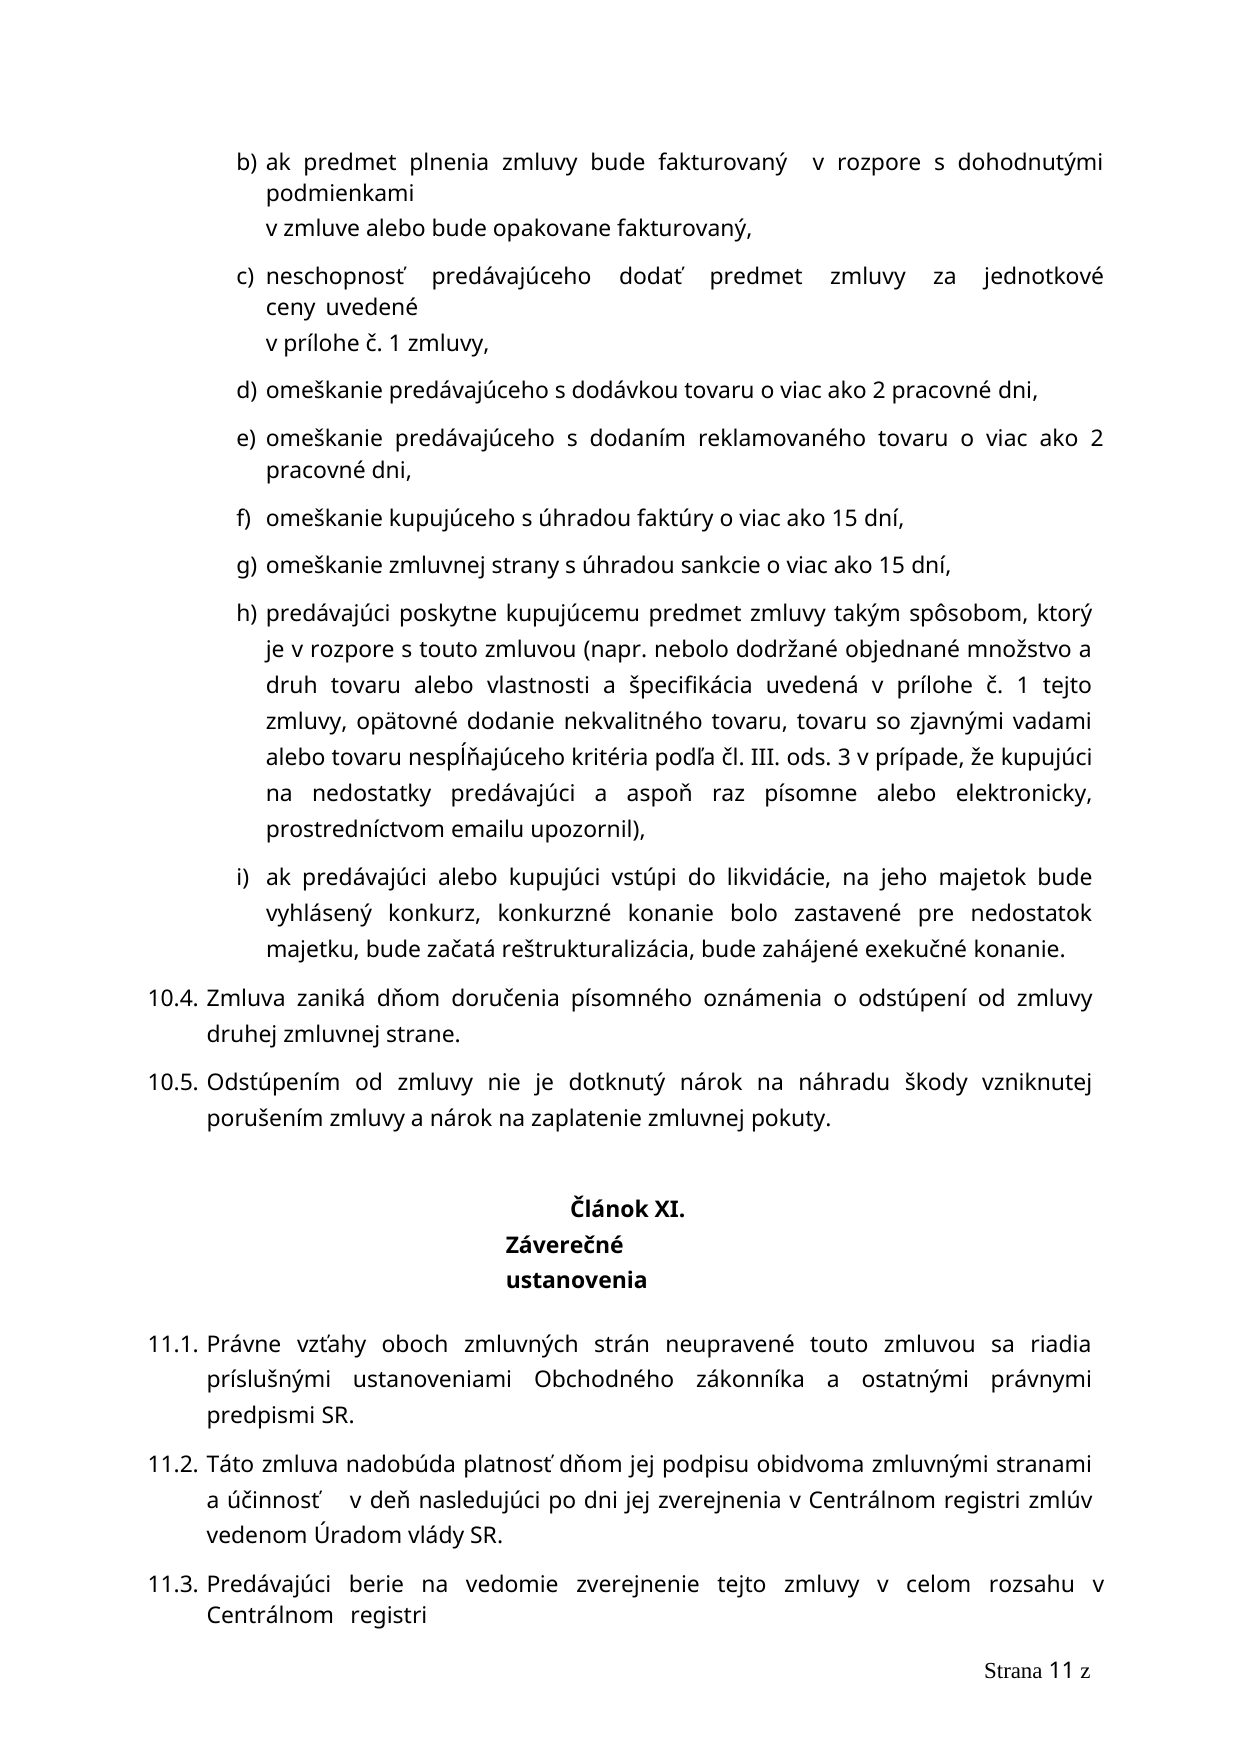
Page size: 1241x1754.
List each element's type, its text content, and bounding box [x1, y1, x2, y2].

list ak predmet plnenia zmluvy bude fakturovaný v rozpore s dohodnutými podmienkami [236, 146, 1105, 208]
subtitle Článok XI. Záverečné ustanovenia [506, 1193, 736, 1295]
list Zmluva zaniká dňom doručenia písomného oznámenia o odstúpení od zmluvy druhej zmluvnej strane. [147, 982, 1093, 1049]
list neschopnosť predávajúceho dodať predmet zmluvy za jednotkové ceny uvedené [236, 260, 1105, 323]
list Odstúpením od zmluvy nie je dotknutý nárok na náhradu škody vzniknutej porušením zmluvy a nárok na zaplatenie zmluvnej pokuty. [147, 1066, 1093, 1133]
list omeškanie predávajúceho s dodávkou tovaru o viac ako 2 pracovné dni, [236, 374, 1105, 406]
text v zmluve alebo bude opakovane fakturovaný, [266, 212, 1105, 243]
list predávajúci poskytne kupujúcemu predmet zmluvy takým spôsobom, ktorý je v rozpore s touto zmluvou (napr. nebolo dodržané objednané množstvo a druh tovaru alebo vlastnosti a špecifikácia uvedená v prílohe č. 1 tejto zmluvy, opätovné dodanie nekvalitného tovaru, tovaru so zjavnými vadami alebo tovaru nespĺňajúceho kritéria podľa čl. III. ods. 3 v prípade, že kupujúci na nedostatky predávajúci a aspoň raz písomne alebo elektronicky, prostredníctvom emailu upozornil), [236, 597, 1093, 844]
list Právne vzťahy oboch zmluvných strán neupravené touto zmluvou sa riadia príslušnými ustanoveniami Obchodného zákonníka a ostatnými právnymi predpismi SR. [147, 1327, 1093, 1431]
list omeškanie zmluvnej strany s úhradou sankcie o viac ako 15 dní, [236, 549, 1105, 581]
list ak predávajúci alebo kupujúci vstúpi do likvidácie, na jeho majetok bude vyhlásený konkurz, konkurzné konanie bolo zastavené pre nedostatok majetku, bude začatá reštrukturalizácia, bude zahájené exekučné konanie. [236, 861, 1093, 964]
list Táto zmluva nadobúda platnosť dňom jej podpisu obidvoma zmluvnými stranami a účinnosť v deň nasledujúci po dni jej zverejnenia v Centrálnom registri zmlúv vedenom Úradom vlády SR. [147, 1448, 1093, 1551]
text v prílohe č. 1 zmluvy, [266, 327, 1105, 358]
list Predávajúci berie na vedomie zverejnenie tejto zmluvy v celom rozsahu v Centrálnom registri [147, 1568, 1105, 1630]
list omeškanie kupujúceho s úhradou faktúry o viac ako 15 dní, [236, 502, 1105, 533]
list omeškanie predávajúceho s dodaním reklamovaného tovaru o viac ako 2 pracovné dni, [236, 422, 1105, 485]
